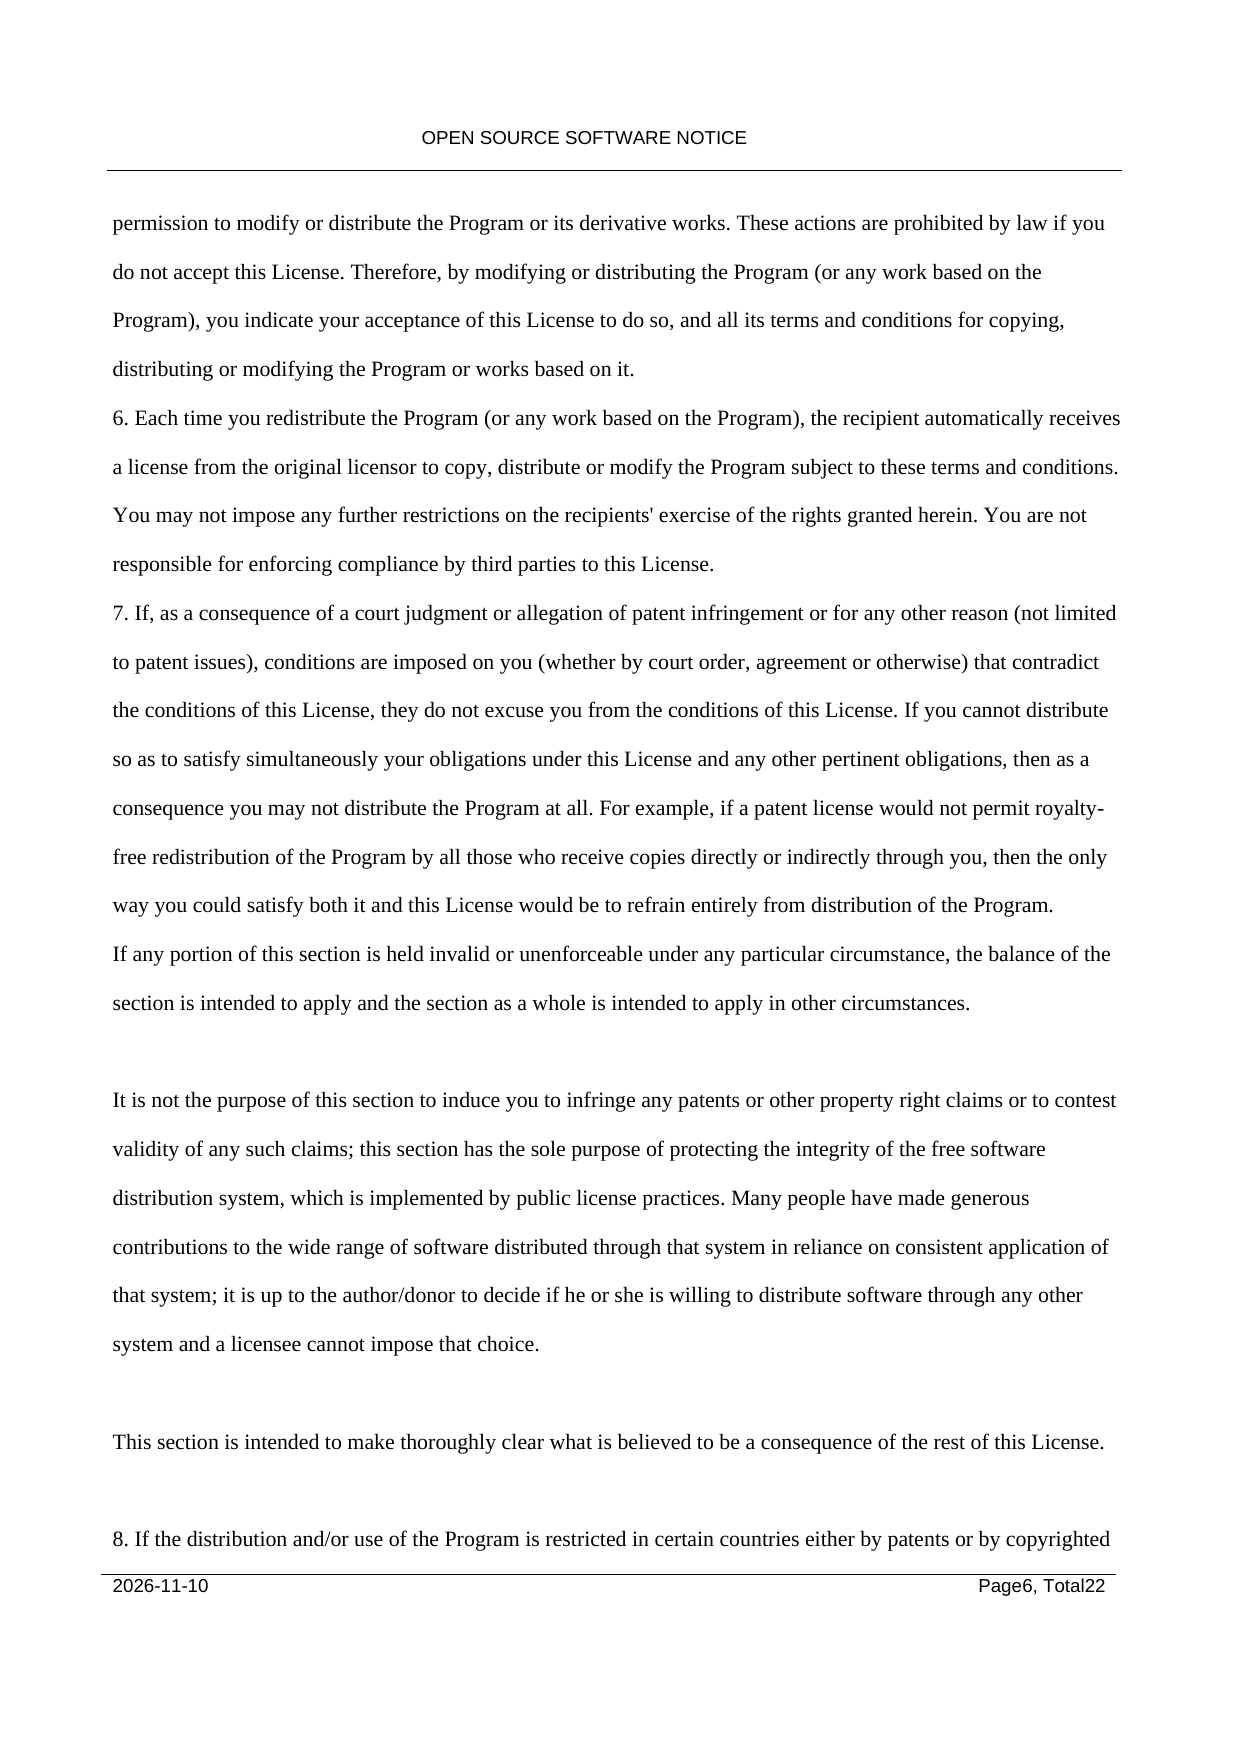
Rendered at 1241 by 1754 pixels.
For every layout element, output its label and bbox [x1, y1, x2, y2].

text [112, 206, 1128, 1555]
